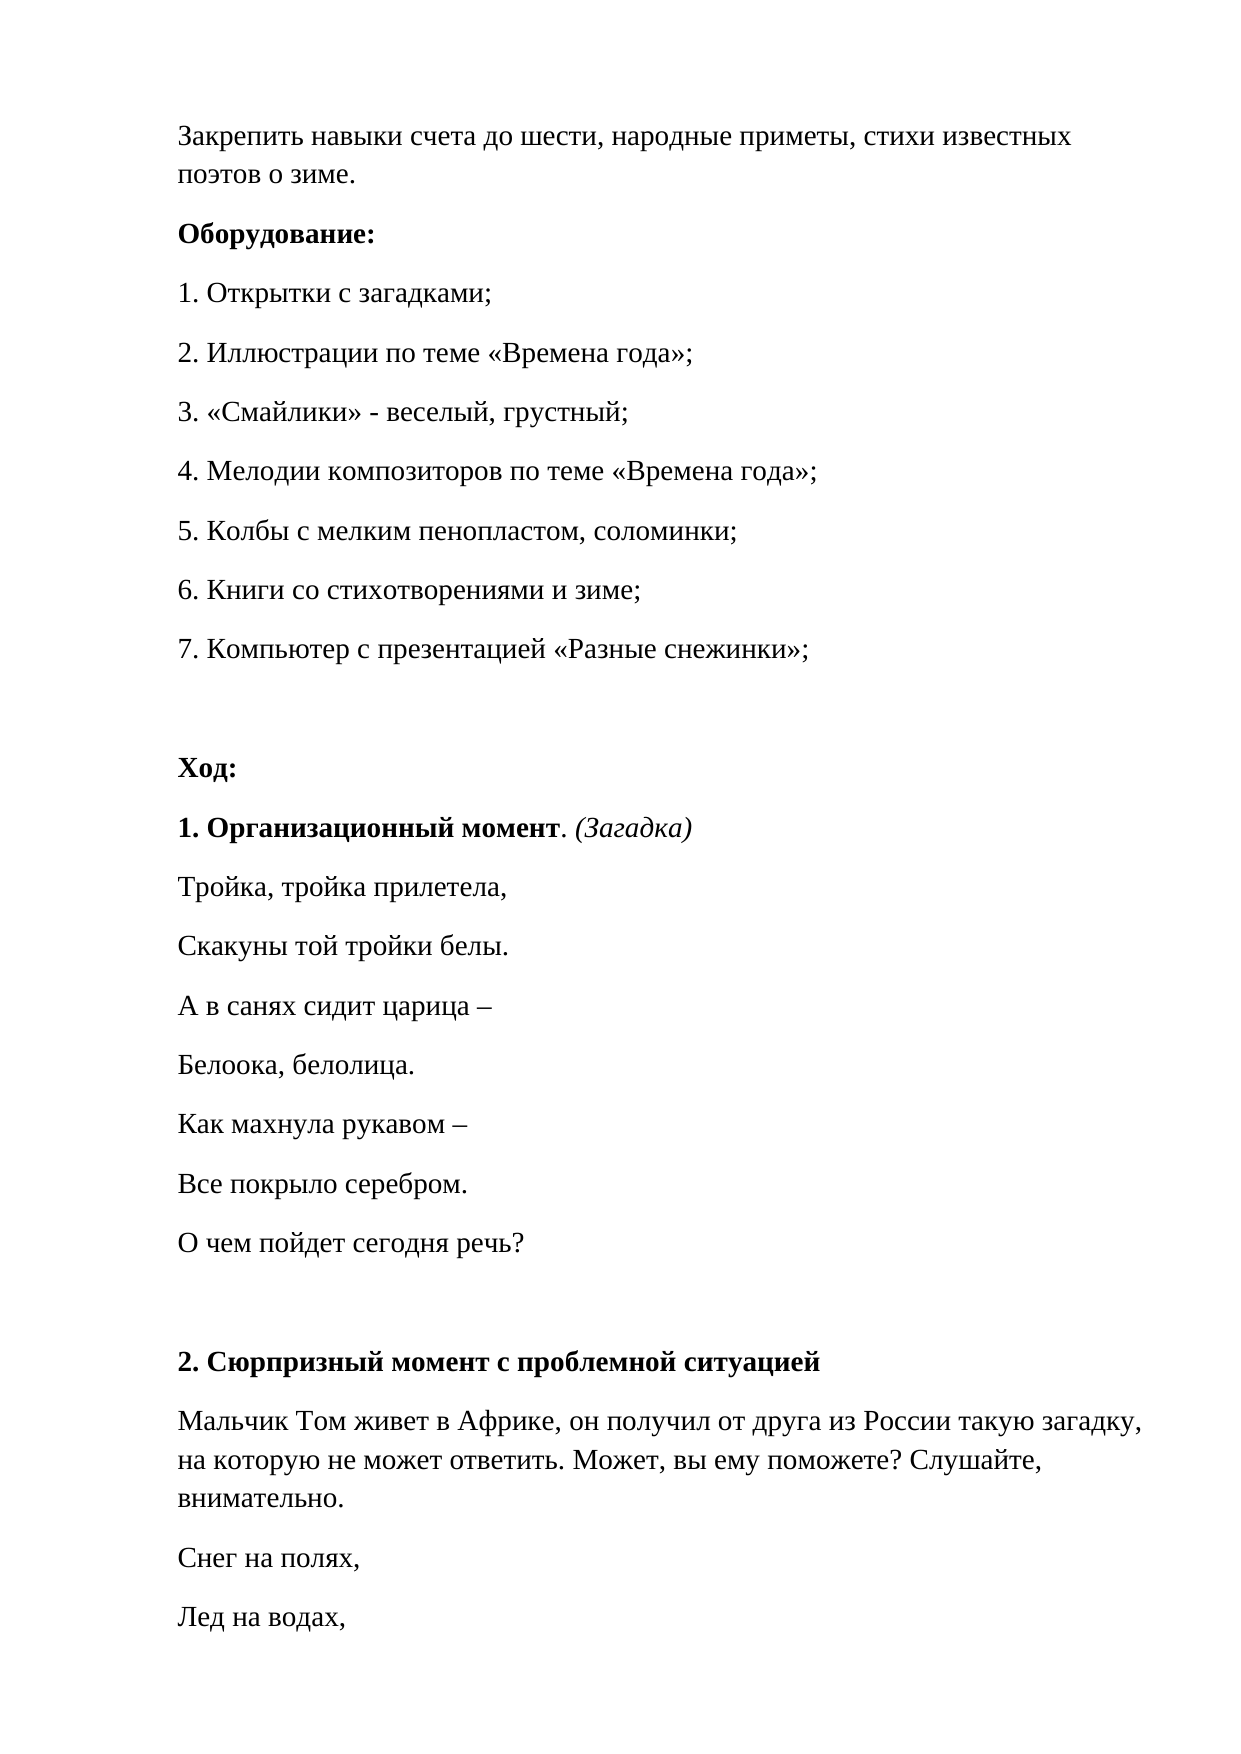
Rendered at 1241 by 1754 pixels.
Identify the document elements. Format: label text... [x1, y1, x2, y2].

text Снег на полях, [177, 1540, 1152, 1573]
text Тройка, тройка прилетела, [177, 869, 1152, 903]
text Оборудование: [177, 216, 1152, 249]
text Мальчик Том живет в Африке, он получил от друга из России такую загадку, на которую не может ответить. Может, вы ему поможете? Слушайте, внимательно. [177, 1403, 1152, 1514]
text 2. Иллюстрации по теме «Времена года»; [177, 335, 1152, 368]
text Белоока, белолица. [177, 1047, 1152, 1081]
text О чем пойдет сегодня речь? [177, 1225, 1152, 1259]
text Все покрыло серебром. [177, 1166, 1152, 1199]
text 6. Книги со стихотворениями и зиме; [177, 572, 1152, 606]
text 3. «Смайлики» - веселый, грустный; [177, 394, 1152, 428]
text Скакуны той тройки белы. [177, 928, 1152, 962]
text 2. Сюрпризный момент с проблемной ситуацией [177, 1344, 1152, 1378]
text 1. Открытки с загадками; [177, 275, 1152, 309]
text 7. Компьютер с презентацией «Разные снежинки»; [177, 632, 1152, 665]
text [177, 118, 1152, 190]
text 4. Мелодии композиторов по теме «Времена года»; [177, 453, 1152, 487]
text 5. Колбы с мелким пенопластом, соломинки; [177, 513, 1152, 546]
text 1. Организационный момент. (Загадка) [177, 810, 1152, 843]
text Ход: [177, 750, 1152, 784]
text Лед на водах, [177, 1599, 1152, 1633]
text Как махнула рукавом – [177, 1107, 1152, 1140]
text А в санях сидит царица – [177, 988, 1152, 1021]
